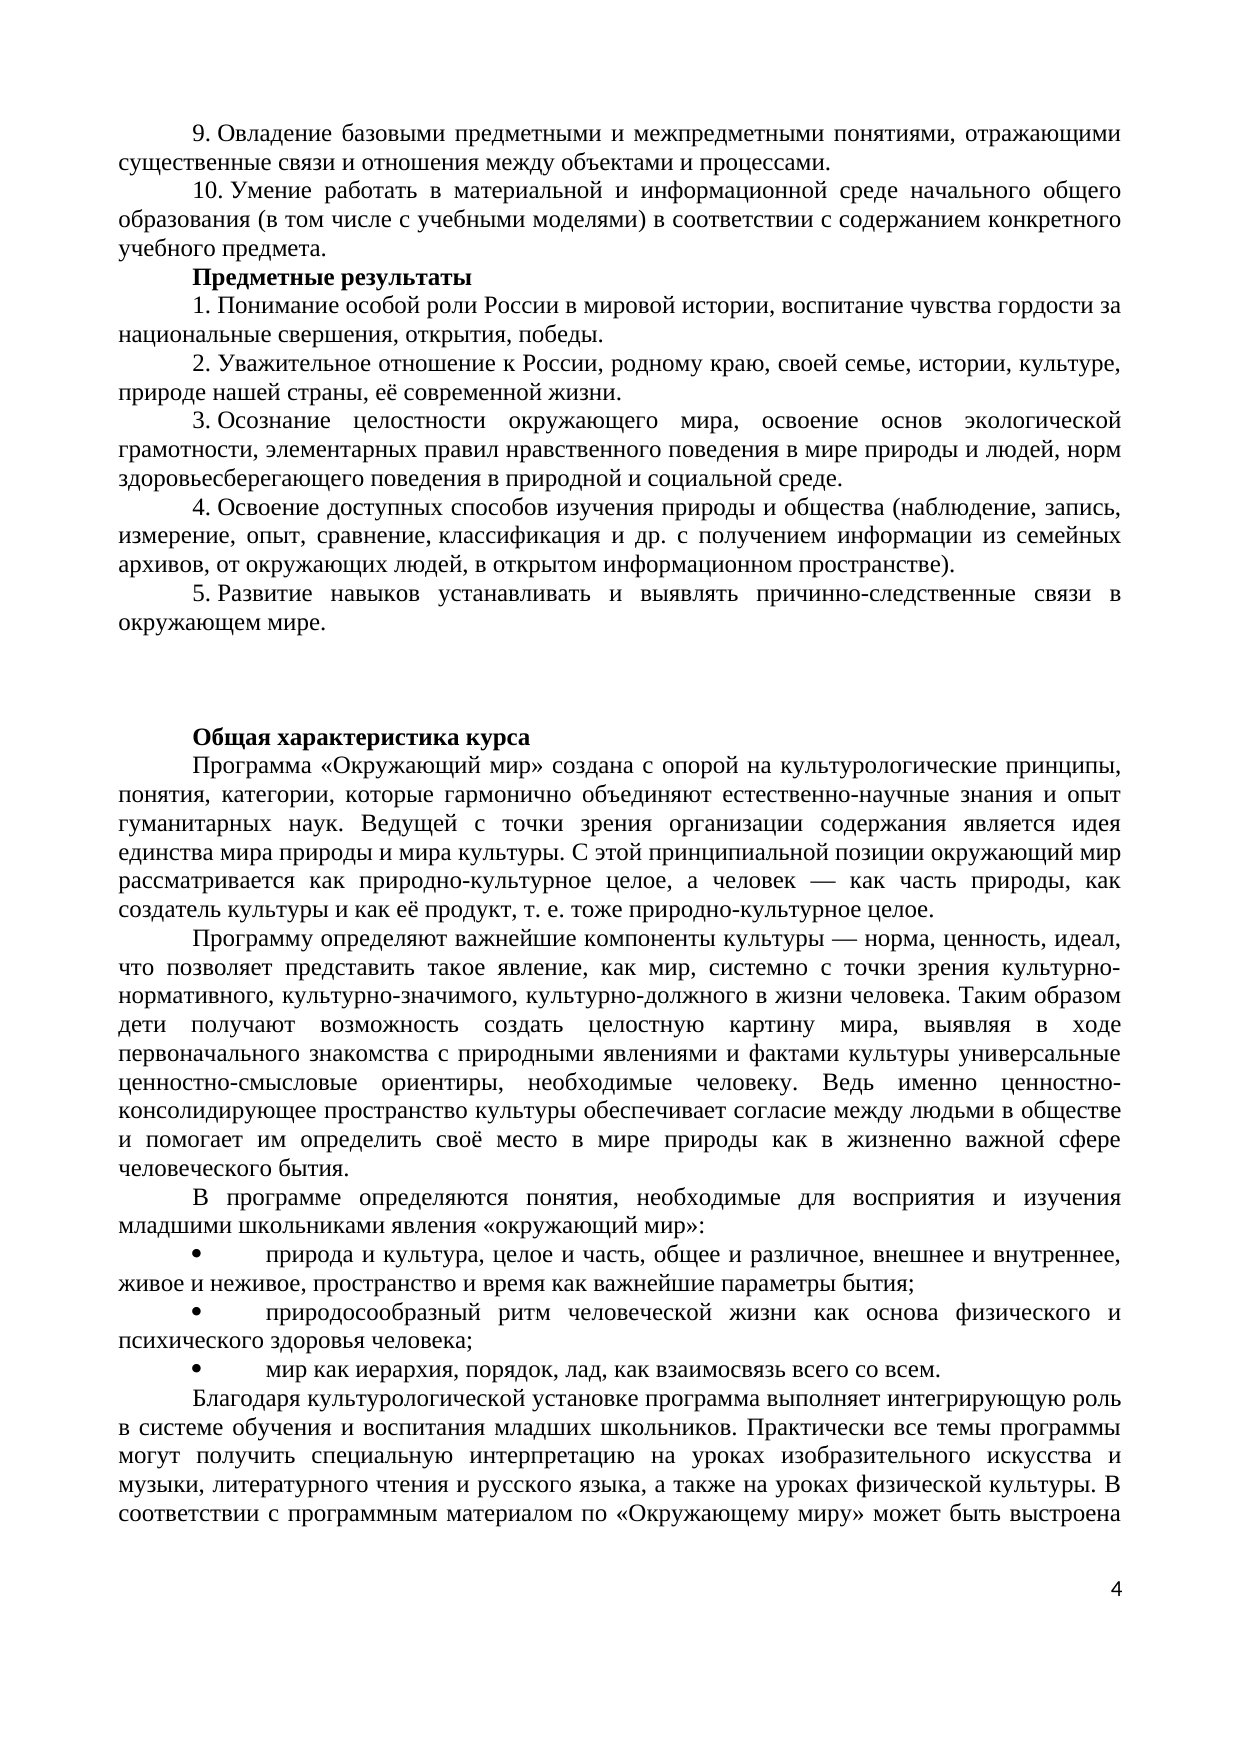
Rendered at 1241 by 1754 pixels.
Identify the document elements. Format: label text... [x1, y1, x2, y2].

text 4. Освоение доступных способов изучения природы и общества (наблюдение, запись, измерение, опыт, сравнение, классификация и др. с получением информации из семейных архивов, от окружающих людей, в открытом информационном пространстве). [118, 492, 1122, 578]
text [118, 1383, 1122, 1527]
list природа и культура, целое и часть, общее и различное, внешнее и внутреннее, живое и неживое, пространство и время как важнейшие параметры бытия; [118, 1239, 1122, 1297]
text 1. Понимание особой роли России в мировой истории, воспитание чувства гордости за национальные свершения, открытия, победы. [118, 291, 1122, 348]
text Предметные результаты [118, 262, 1122, 291]
list мир как иерархия, порядок, лад, как взаимосвязь всего со всем. [118, 1354, 1122, 1383]
text Общая характеристика курса [118, 722, 1122, 751]
text 2. Уважительное отношение к России, родному краю, своей семье, истории, культуре, природе нашей страны, её современной жизни. [118, 348, 1122, 406]
list природосообразный ритм человеческой жизни как основа физического и психического здоровья человека; [118, 1297, 1122, 1354]
text 5. Развитие навыков устанавливать и выявлять причинно-следственные связи в окружающем мире. [118, 578, 1122, 636]
text Программу определяют важнейшие компоненты культуры — норма, ценность, идеал, что позволяет представить такое явление, как мир, системно с точки зрения культурно-нормативного, культурно-значимого, культурно-должного в жизни человека. Таким образом дети получают возможность создать целостную картину мира, выявляя в ходе первоначального знакомства с природными явлениями и фактами культуры универсальные ценностно-смысловые ориентиры, необходимые человеку. Ведь именно ценностно-консолидирующее пространство культуры обеспечивает согласие между людьми в обществе и помогает им определить своё место в мире природы как в жизненно важной сфере человеческого бытия. [118, 923, 1122, 1182]
text Программа «Окружающий мир» создана с опорой на культурологические принципы, понятия, категории, которые гармонично объединяют естественно-научные знания и опыт гуманитарных наук. Ведущей с точки зрения организации содержания является идея единства мира природы и мира культуры. С этой принципиальной позиции окружающий мир рассматривается как природно-культурное целое, а человек — как часть природы, как создатель культуры и как её продукт, т. е. тоже природно-культурное целое. [118, 751, 1122, 923]
text 10. Умение работать в материальной и информационной среде начального общего образования (в том числе с учебными моделями) в соответствии с содержанием конкретного учебного предмета. [118, 176, 1122, 262]
text 9. Овладение базовыми предметными и межпредметными понятиями, отражающими существенные связи и отношения между объектами и процессами. [118, 118, 1122, 176]
text В программе определяются понятия, необходимые для восприятия и изучения младшими школьниками явления «окружающий мир»: [118, 1182, 1122, 1239]
text 3. Осознание целостности окружающего мира, освоение основ экологической грамотности, элементарных правил нравственного поведения в мире природы и людей, норм здоровьесберегающего поведения в природной и социальной среде. [118, 406, 1122, 492]
